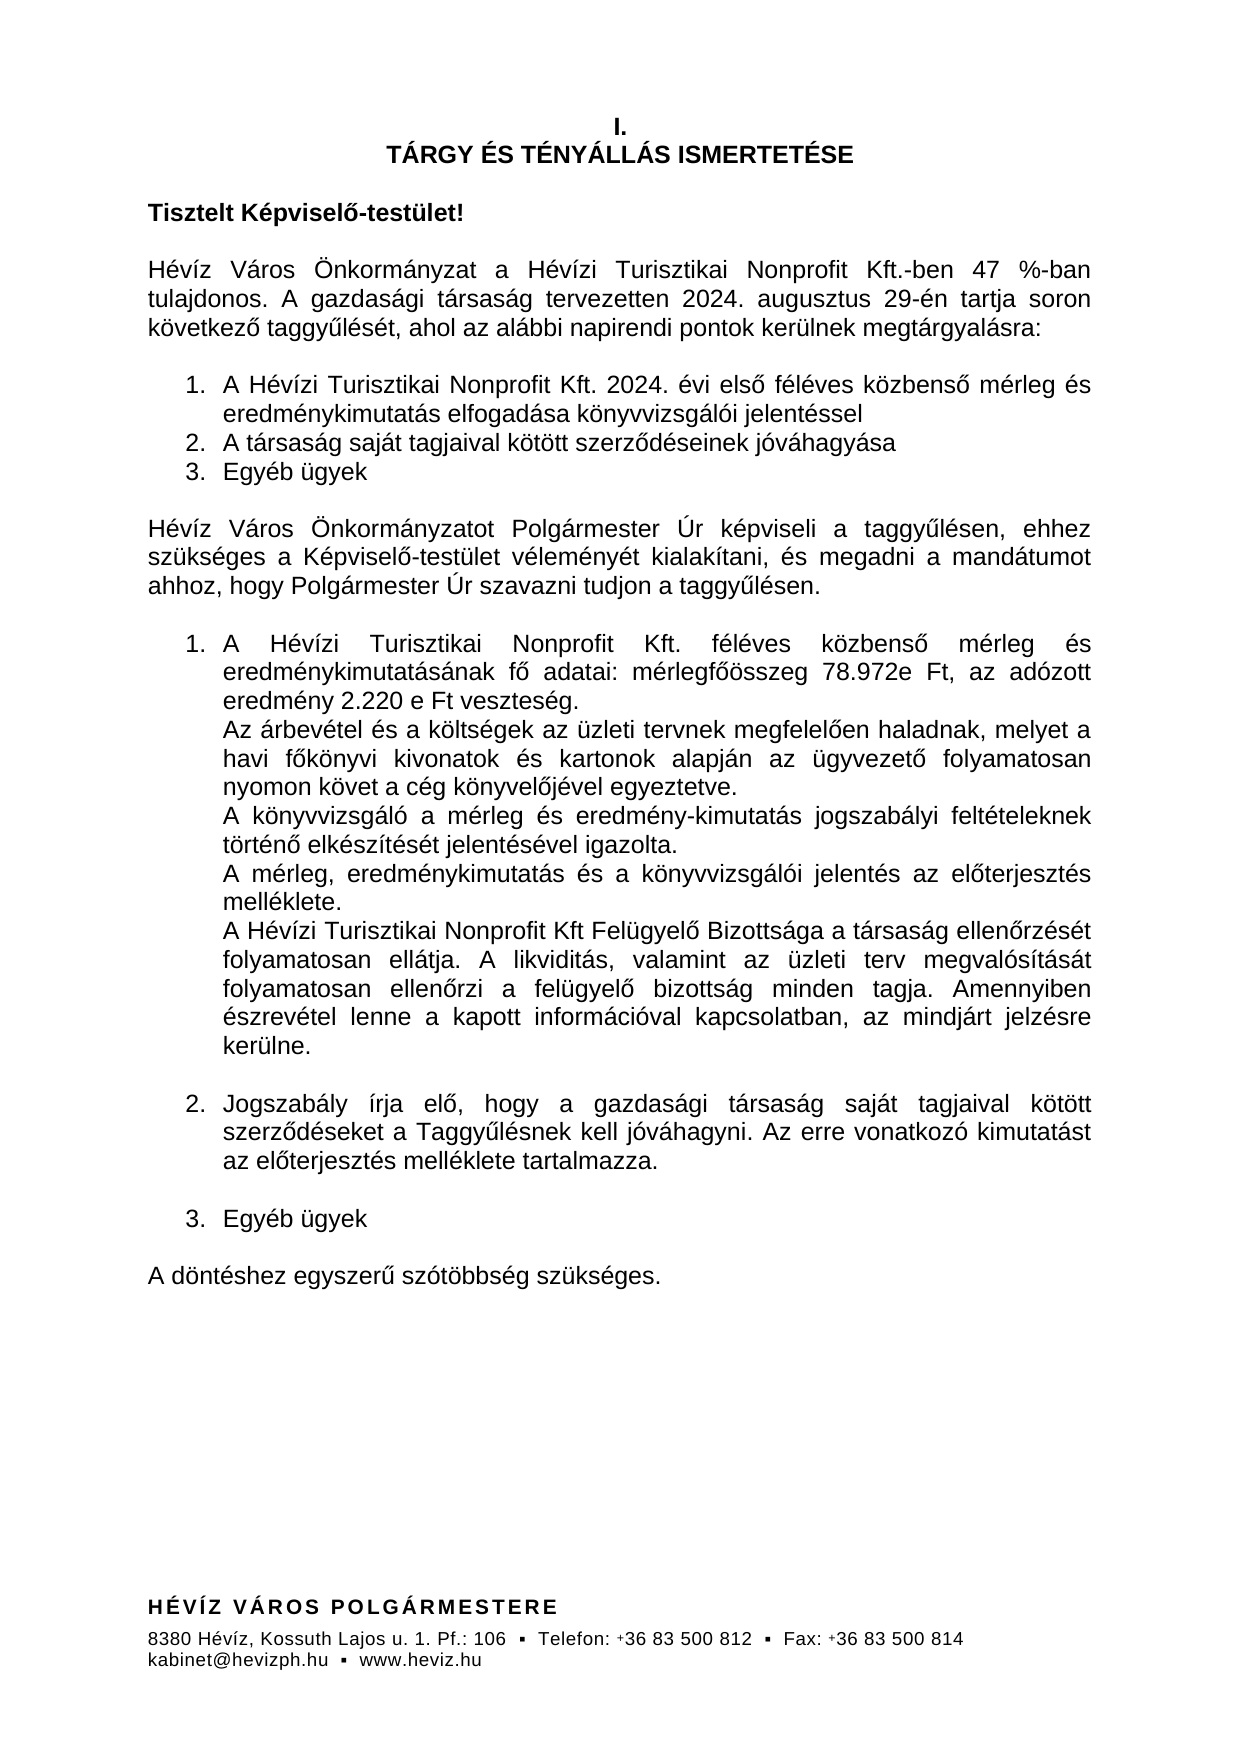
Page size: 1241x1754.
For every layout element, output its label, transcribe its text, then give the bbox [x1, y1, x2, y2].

list A könyvvizsgáló a mérleg és eredmény-kimutatás jogszabályi feltételeknek történő elkészítését jelentésével igazolta. [223, 801, 1093, 858]
text Tisztelt Képviselő-testület! [148, 198, 1093, 227]
list Egyéb ügyek [185, 1203, 1093, 1232]
text I. [148, 112, 1093, 141]
text Hévíz Város Önkormányzatot Polgármester Úr képviseli a taggyűlésen, ehhez szükséges a Képviselő-testület véleményét kialakítani, és megadni a mandátumot ahhoz, hogy Polgármester Úr szavazni tudjon a taggyűlésen. [148, 513, 1093, 600]
text TÁRGY ÉS TÉNYÁLLÁS ISMERTETÉSE [148, 141, 1093, 169]
list A mérleg, eredménykimutatás és a könyvvizsgálói jelentés az előterjesztés melléklete. A Hévízi Turisztikai Nonprofit Kft Felügyelő Bizottsága a társaság ellenőrzését folyamatosan ellátja. A likviditás, valamint az üzleti terv megvalósítását folyamatosan ellenőrzi a felügyelő bizottság minden tagja. Amennyiben észrevétel lenne a kapott információval kapcsolatban, az mindjárt jelzésre kerülne. [223, 858, 1093, 1060]
text Hévíz Város Önkormányzat a Hévízi Turisztikai Nonprofit Kft.-ben 47 %-ban tulajdonos. A gazdasági társaság tervezetten 2024. augusztus 29-én tartja soron következő taggyűlését, ahol az alábbi napirendi pontok kerülnek megtárgyalásra: [148, 256, 1093, 342]
list Az árbevétel és a költségek az üzleti tervnek megfelelően haladnak, melyet a havi főkönyvi kivonatok és kartonok alapján az ügyvezető folyamatosan nyomon követ a cég könyvelőjével egyeztetve. [223, 715, 1093, 801]
list A társaság saját tagjaival kötött szerződéseinek jóváhagyása [185, 428, 1093, 457]
list A Hévízi Turisztikai Nonprofit Kft. 2024. évi első féléves közbenső mérleg és eredménykimutatás elfogadása könyvvizsgálói jelentéssel [185, 371, 1093, 428]
text A döntéshez egyszerű szótöbbség szükséges. [148, 1261, 1093, 1290]
list Egyéb ügyek [185, 457, 1093, 486]
list Jogszabály írja elő, hogy a gazdasági társaság saját tagjaival kötött szerződéseket a Taggyűlésnek kell jóváhagyni. Az erre vonatkozó kimutatást az előterjesztés melléklete tartalmazza. [185, 1088, 1093, 1175]
list A Hévízi Turisztikai Nonprofit Kft. féléves közbenső mérleg és eredménykimutatásának fő adatai: mérlegfőösszeg 78.972e Ft, az adózott eredmény 2.220 e Ft veszteség. [185, 628, 1093, 715]
